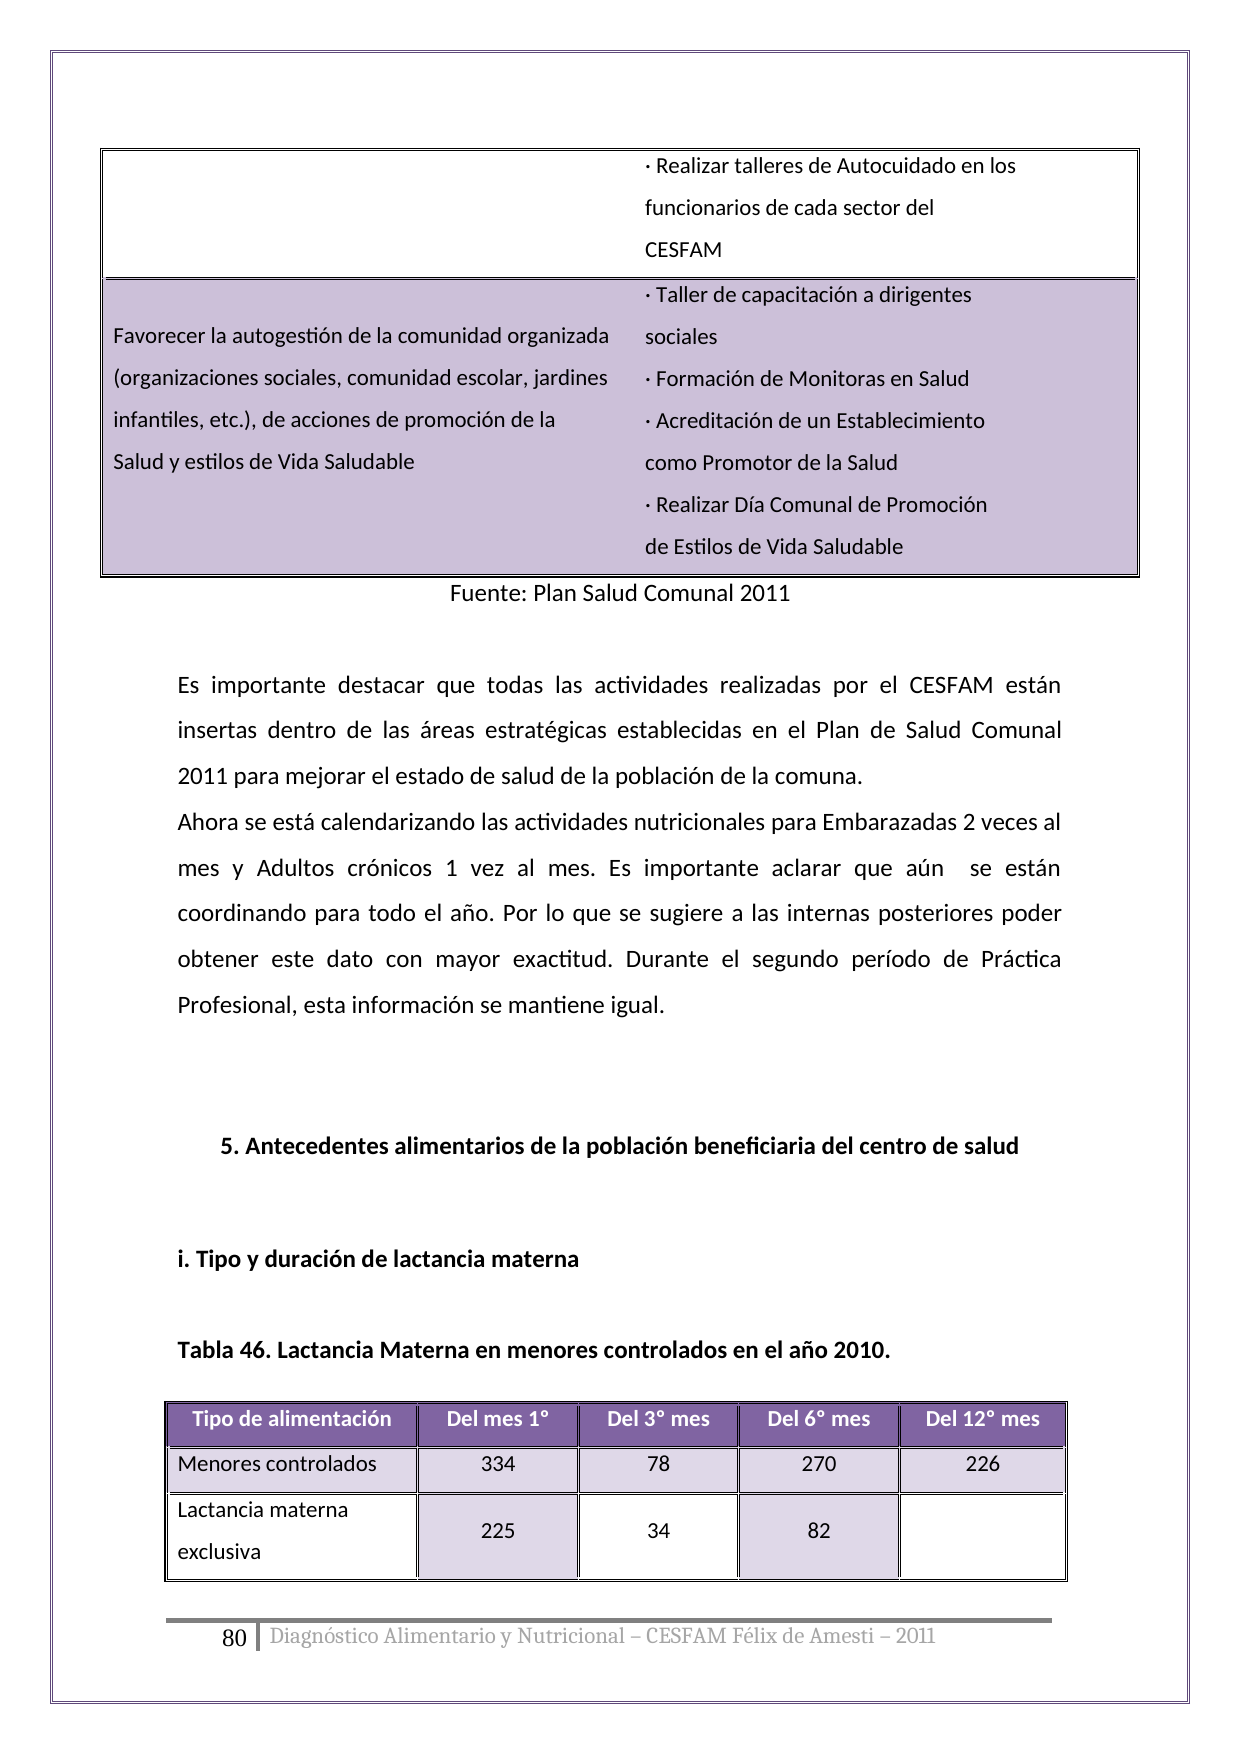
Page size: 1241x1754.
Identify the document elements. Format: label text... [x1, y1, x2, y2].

subtitle 5. Antecedentes alimentarios de la población beneficiaria del centro de salud [177, 1131, 1063, 1161]
table_header Del 6º mes [739, 1404, 899, 1446]
table_header Del mes 1º [418, 1404, 578, 1446]
table_cell 225 [418, 1495, 578, 1579]
table_header Del 12º mes [899, 1404, 1065, 1446]
table_header Del 3º mes [578, 1402, 739, 1446]
table_cell Lactancia materna exclusiva [168, 1492, 418, 1579]
table_cell Menores controlados [166, 1446, 418, 1492]
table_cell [103, 151, 634, 277]
table_cell 334 [419, 1449, 577, 1492]
table_cell [899, 1492, 1065, 1579]
table_cell 34 [578, 1492, 739, 1579]
text Ahora se está calendarizando las actividades nutricionales para Embarazadas 2 veces al mes y Adultos crónicos 1 vez al mes. Es importante aclarar que aún se están coordinando para todo el año. Por lo que se sugiere a las internas posteriores poder obtener este dato con mayor exactitud. Durante el segundo período de Práctica Profesional, esta información se mantiene igual. [177, 806, 1063, 1019]
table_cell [634, 151, 1137, 277]
subtitle i. Tipo y duración de lactancia materna [177, 1243, 1063, 1273]
table_cell 82 [739, 1495, 899, 1579]
table_header Tipo de alimentación [168, 1402, 418, 1446]
text Fuente: Plan Salud Comunal 2011 [177, 578, 1063, 608]
text Tabla 46. Lactancia Materna en menores controlados en el año 2010. [177, 1334, 1063, 1365]
table_cell 226 [899, 1446, 1066, 1492]
table_cell 270 [740, 1449, 898, 1492]
text Es importante destacar que todas las actividades realizadas por el CESFAM están insertas dentro de las áreas estratégicas establecidas en el Plan de Salud Comunal 2011 para mejorar el estado de salud de la población de la comuna. [177, 669, 1063, 791]
table_cell Favorecer la autogestión de la comunidad organizada (organizaciones sociales, comunidad escolar, jardines infantiles, etc.), de acciones de promoción de la Salud y estilos de Vida Saludable [102, 277, 634, 574]
table_cell 78 [580, 1449, 737, 1492]
table_cell · Taller de capacitación a dirigentes sociales · Formación de Monitoras en Salud · Acreditación de un Establecimiento como Promotor de la Salud · Realizar Día Comunal de Promoción de Estilos de Vida Saludable [634, 277, 1138, 574]
